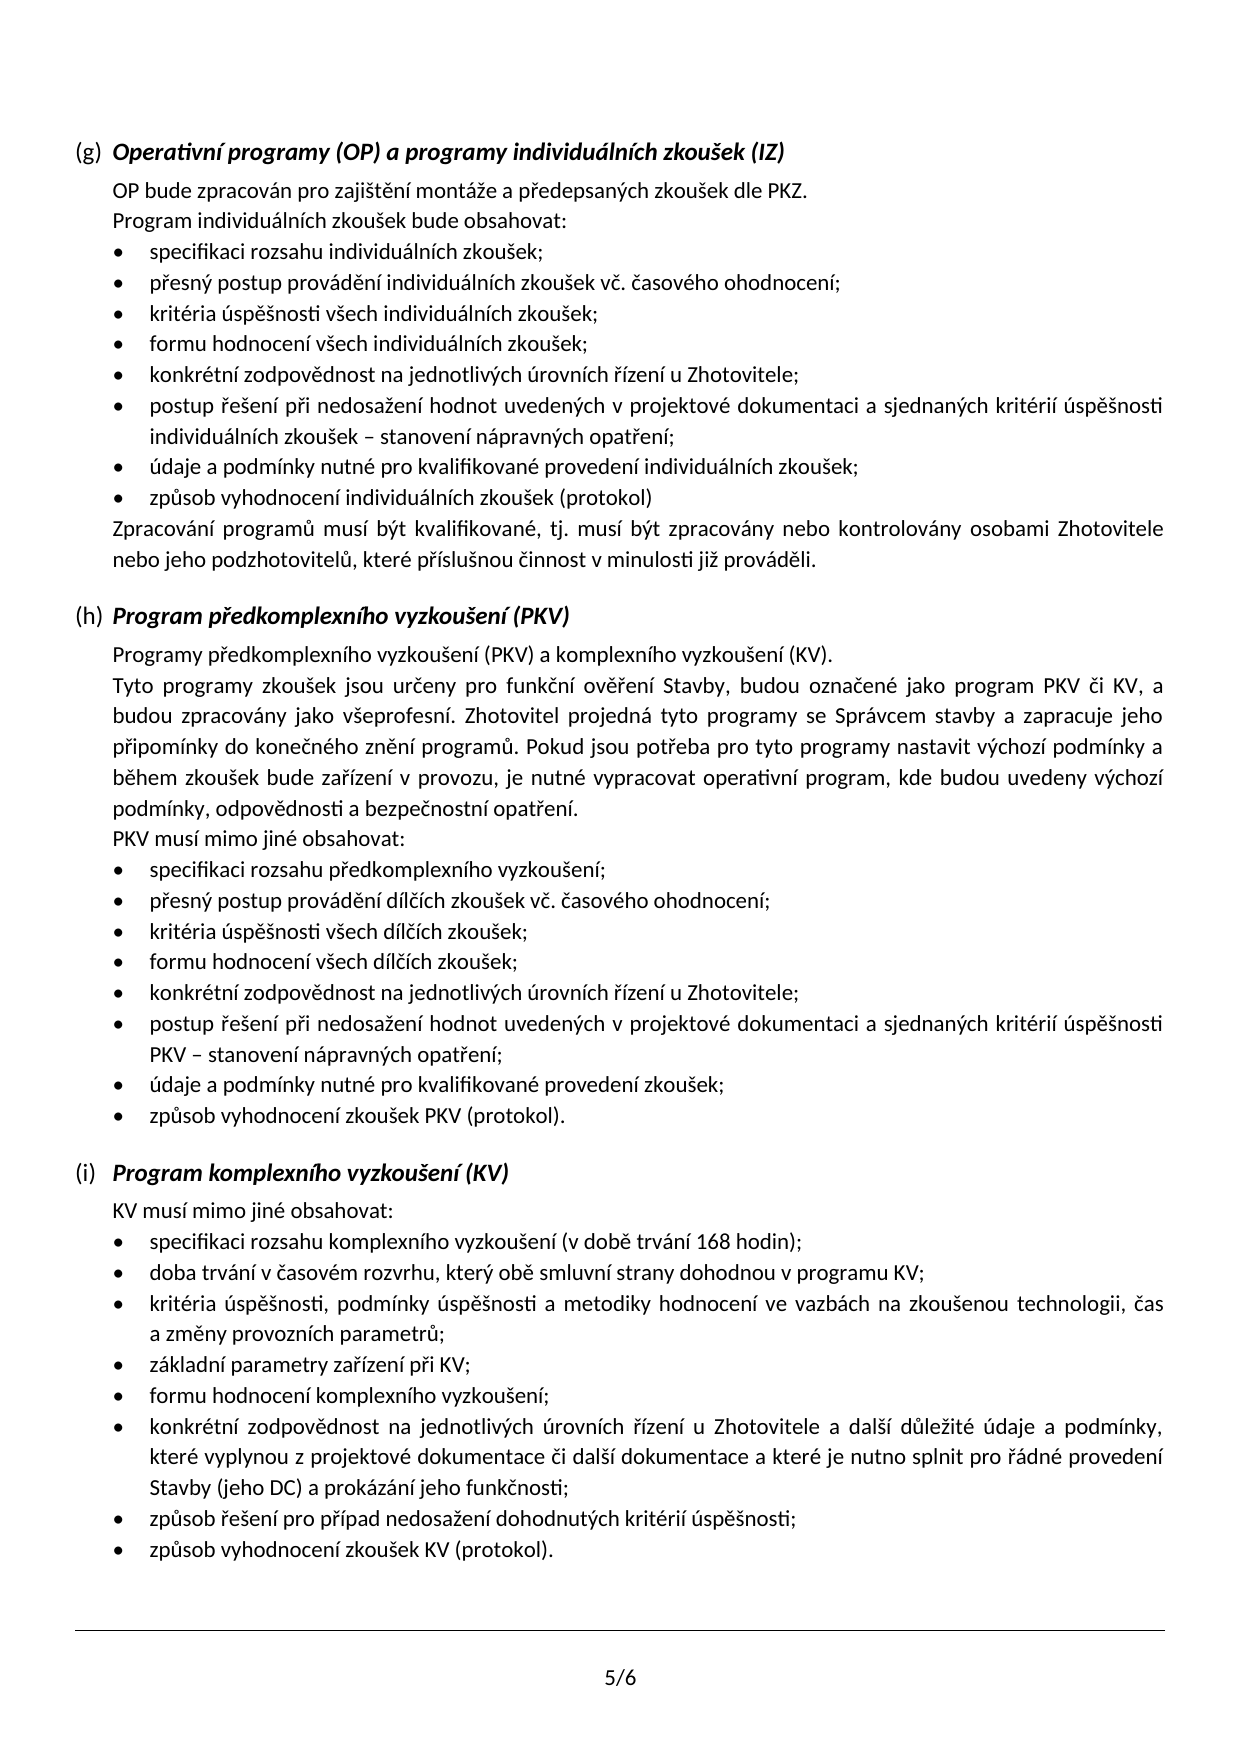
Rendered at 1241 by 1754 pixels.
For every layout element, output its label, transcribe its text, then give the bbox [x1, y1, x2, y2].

list kritéria úspěšnosti, podmínky úspěšnosti a metodiky hodnocení ve vazbách na zkoušenou technologii, čas a změny provozních parametrů; [112, 1289, 1165, 1348]
list specifikaci rozsahu komplexního vyzkoušení (v době trvání 168 hodin); [112, 1227, 1165, 1255]
list způsob vyhodnocení zkoušek PKV (protokol). [112, 1101, 1165, 1129]
list konkrétní zodpovědnost na jednotlivých úrovních řízení u Zhotovitele; [112, 360, 1165, 388]
text OP bude zpracován pro zajištění montáže a předepsaných zkoušek dle PKZ. [112, 176, 1165, 204]
list údaje a podmínky nutné pro kvalifikované provedení individuálních zkoušek; [112, 452, 1165, 481]
text Zpracování programů musí být kvalifikované, tj. musí být zpracovány nebo kontrolovány osobami Zhotovitele nebo jeho podzhotovitelů, které příslušnou činnost v minulosti již prováděli. [112, 514, 1165, 573]
list specifikaci rozsahu předkomplexního vyzkoušení; [112, 855, 1165, 883]
text Programy předkomplexního vyzkoušení (PKV) a komplexního vyzkoušení (KV). [112, 640, 1165, 668]
list způsob řešení pro případ nedosažení dohodnutých kritérií úspěšnosti; [112, 1504, 1165, 1532]
subtitle Program předkomplexního vyzkoušení (PKV) [75, 600, 1165, 631]
list postup řešení při nedosažení hodnot uvedených v projektové dokumentaci a sjednaných kritérií úspěšnosti individuálních zkoušek – stanovení nápravných opatření; [112, 391, 1165, 450]
list přesný postup provádění dílčích zkoušek vč. časového ohodnocení; [112, 886, 1165, 914]
list konkrétní zodpovědnost na jednotlivých úrovních řízení u Zhotovitele; [112, 978, 1165, 1006]
list specifikaci rozsahu individuálních zkoušek; [112, 237, 1165, 265]
list základní parametry zařízení při KV; [112, 1350, 1165, 1378]
subtitle Operativní programy (OP) a programy individuálních zkoušek (IZ) [75, 136, 1165, 167]
list údaje a podmínky nutné pro kvalifikované provedení zkoušek; [112, 1070, 1165, 1098]
list způsob vyhodnocení individuálních zkoušek (protokol) [112, 483, 1165, 511]
list kritéria úspěšnosti všech dílčích zkoušek; [112, 917, 1165, 945]
text Program individuálních zkoušek bude obsahovat: [112, 207, 1165, 235]
list formu hodnocení všech dílčích zkoušek; [112, 947, 1165, 976]
list kritéria úspěšnosti všech individuálních zkoušek; [112, 299, 1165, 327]
list přesný postup provádění individuálních zkoušek vč. časového ohodnocení; [112, 268, 1165, 296]
list doba trvání v časovém rozvrhu, který obě smluvní strany dohodnou v programu KV; [112, 1258, 1165, 1286]
list postup řešení při nedosažení hodnot uvedených v projektové dokumentaci a sjednaných kritérií úspěšnosti PKV – stanovení nápravných opatření; [112, 1009, 1165, 1068]
text PKV musí mimo jiné obsahovat: [112, 824, 1165, 853]
list formu hodnocení všech individuálních zkoušek; [112, 329, 1165, 358]
subtitle Program komplexního vyzkoušení (KV) [75, 1157, 1165, 1187]
list způsob vyhodnocení zkoušek KV (protokol). [112, 1535, 1165, 1563]
text KV musí mimo jiné obsahovat: [112, 1197, 1165, 1225]
list formu hodnocení komplexního vyzkoušení; [112, 1381, 1165, 1409]
list konkrétní zodpovědnost na jednotlivých úrovních řízení u Zhotovitele a další důležité údaje a podmínky, které vyplynou z projektové dokumentace či další dokumentace a které je nutno splnit pro řádné provedení Stavby (jeho DC) a prokázání jeho funkčnosti; [112, 1412, 1165, 1501]
text Tyto programy zkoušek jsou určeny pro funkční ověření Stavby, budou označené jako program PKV či KV, a budou zpracovány jako všeprofesní. Zhotovitel projedná tyto programy se Správcem stavby a zapracuje jeho připomínky do konečného znění programů. Pokud jsou potřeba pro tyto programy nastavit výchozí podmínky a během zkoušek bude zařízení v provozu, je nutné vypracovat operativní program, kde budou uvedeny výchozí podmínky, odpovědnosti a bezpečnostní opatření. [112, 671, 1165, 822]
